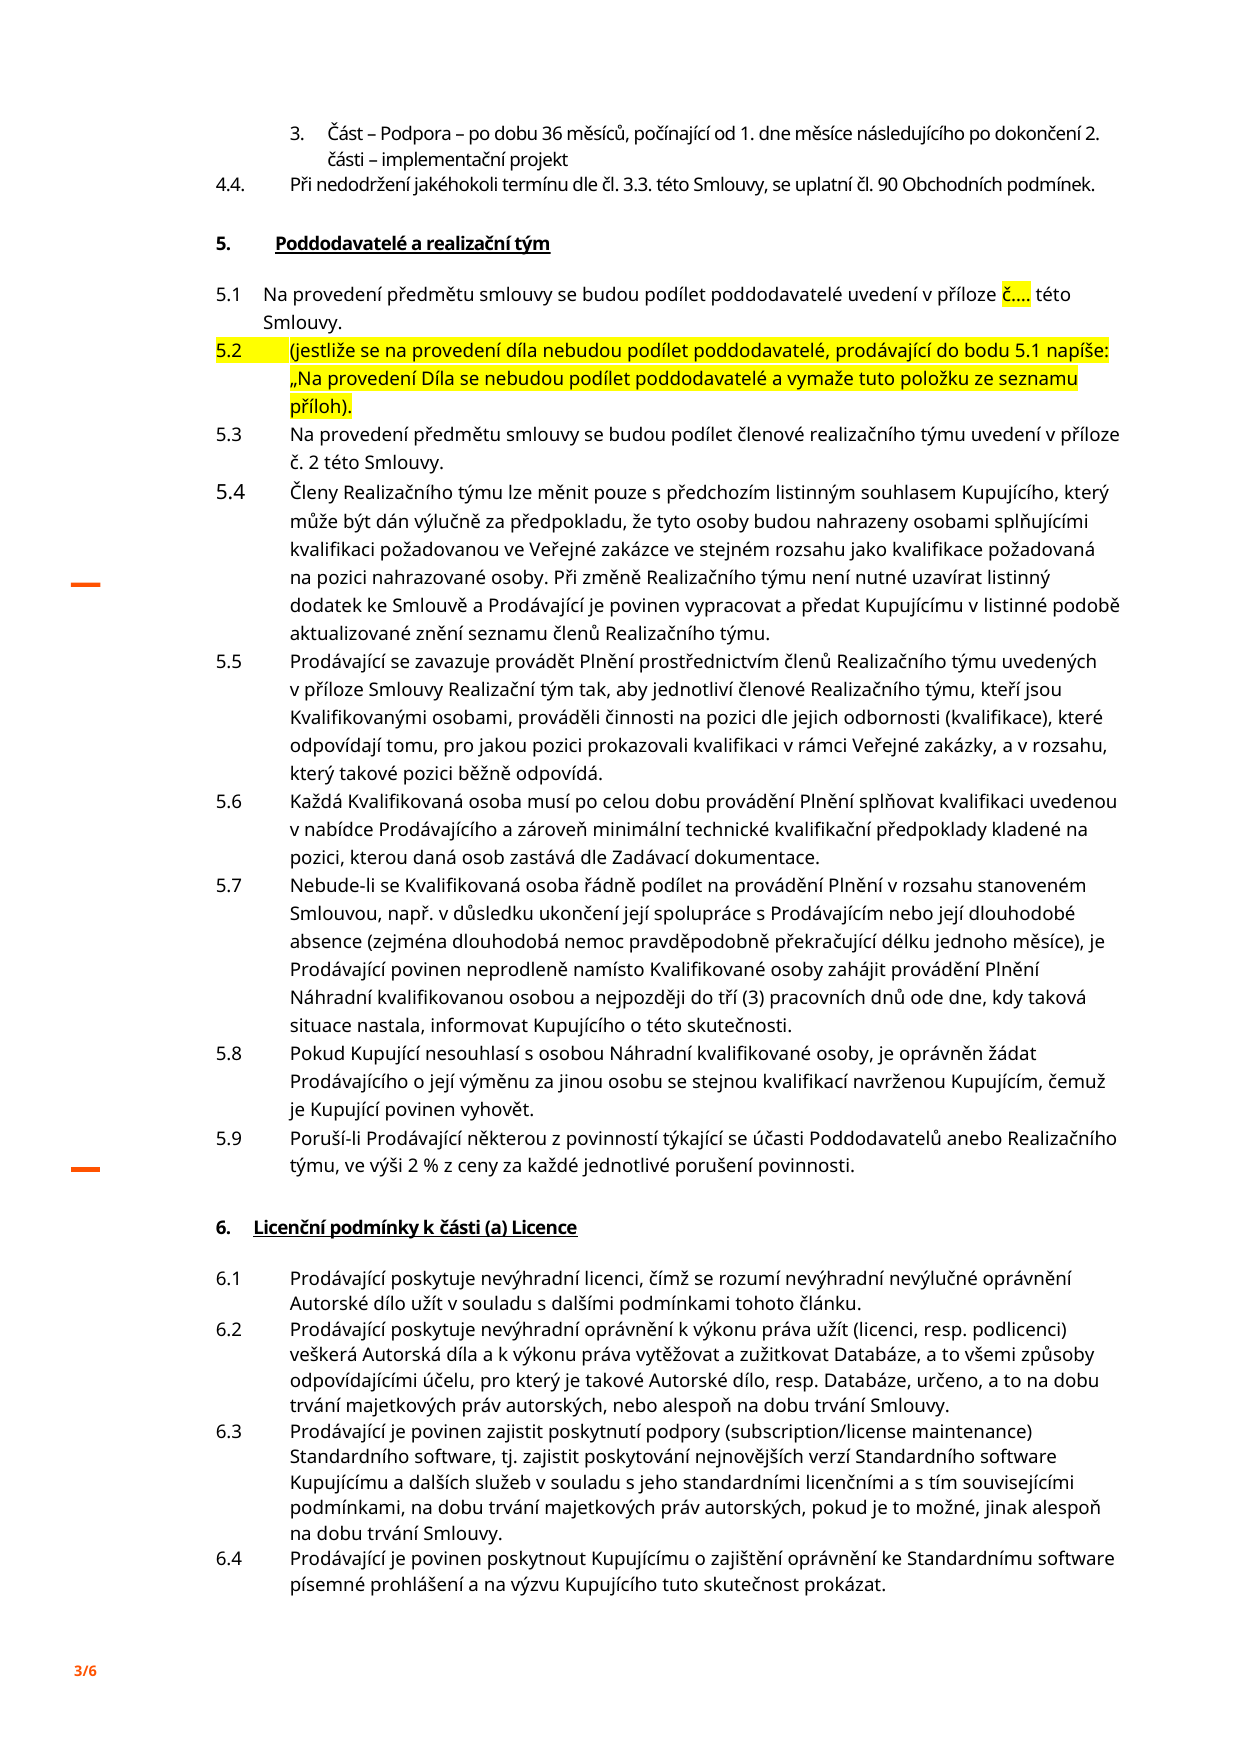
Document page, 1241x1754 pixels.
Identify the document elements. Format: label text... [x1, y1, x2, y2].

list (jestliže se na provedení díla nebudou podílet poddodavatelé, prodávající do bodu 5.1 napíše: „Na provedení Díla se nebudou podílet poddodavatelé a vymaže tuto položku ze seznamu příloh). [216, 337, 1122, 419]
list Každá Kvalifikovaná osoba musí po celou dobu provádění Plnění splňovat kvalifikaci uvedenou v nabídce Prodávajícího a zároveň minimální technické kvalifikační předpoklady kladené na pozici, kterou daná osob zastává dle Zadávací dokumentace. [216, 788, 1122, 870]
list Prodávající je povinen poskytnout Kupujícímu o zajištění oprávnění ke Standardnímu software písemné prohlášení a na výzvu Kupujícího tuto skutečnost prokázat. [216, 1546, 1122, 1597]
list Poruší-li Prodávající některou z povinností týkající se účasti Poddodavatelů anebo Realizačního týmu, ve výši 2 % z ceny za každé jednotlivé porušení povinnosti. [216, 1125, 1122, 1178]
list Prodávající poskytuje nevýhradní licenci, čímž se rozumí nevýhradní nevýlučné oprávnění Autorské dílo užít v souladu s dalšími podmínkami tohoto článku. [216, 1265, 1122, 1316]
list Nebude-li se Kvalifikovaná osoba řádně podílet na provádění Plnění v rozsahu stanoveném Smlouvou, např. v důsledku ukončení její spolupráce s Prodávajícím nebo její dlouhodobé absence (zejména dlouhodobá nemoc pravděpodobně překračující délku jednoho měsíce), je Prodávající povinen neprodleně namísto Kvalifikované osoby zahájit provádění Plnění Náhradní kvalifikovanou osobou a nejpozději do tří (3) pracovních dnů ode dne, kdy taková situace nastala, informovat Kupujícího o této skutečnosti. [216, 873, 1122, 1038]
list Na provedení předmětu smlouvy se budou podílet poddodavatelé uvedení v příloze č…. této Smlouvy. [216, 281, 1122, 335]
list Pokud Kupující nesouhlasí s osobou Náhradní kvalifikované osoby, je oprávněn žádat Prodávajícího o její výměnu za jinou osobu se stejnou kvalifikací navrženou Kupujícím, čemuž je Kupující povinen vyhovět. [216, 1041, 1122, 1122]
list Na provedení předmětu smlouvy se budou podílet členové realizačního týmu uvedení v příloze č. 2 této Smlouvy. [216, 421, 1122, 475]
list Prodávající poskytuje nevýhradní oprávnění k výkonu práva užít (licenci, resp. podlicenci) veškerá Autorská díla a k výkonu práva vytěžovat a zužitkovat Databáze, a to všemi způsoby odpovídajícími účelu, pro který je takové Autorské dílo, resp. Databáze, určeno, a to na dobu trvání majetkových práv autorských, nebo alespoň na dobu trvání Smlouvy. [216, 1316, 1122, 1418]
list Prodávající je povinen zajistit poskytnutí podpory (subscription/license maintenance) Standardního software, tj. zajistit poskytování nejnovějších verzí Standardního software Kupujícímu a dalších služeb v souladu s jeho standardními licenčními a s tím souvisejícími podmínkami, na dobu trvání majetkových práv autorských, pokud je to možné, jinak alespoň na dobu trvání Smlouvy. [216, 1418, 1122, 1546]
list Při nedodržení jakéhokoli termínu dle čl. 3.3. této Smlouvy, se uplatní čl. 90 Obchodních podmínek. [216, 172, 1122, 197]
subtitle Poddodavatelé a realizační tým [216, 231, 1122, 256]
list Část – Podpora – po dobu 36 měsíců, počínající od 1. dne měsíce následujícího po dokončení 2. části – implementační projekt [289, 121, 1122, 172]
subtitle Licenční podmínky k části (a) Licence [216, 1214, 1122, 1240]
list Prodávající se zavazuje provádět Plnění prostřednictvím členů Realizačního týmu uvedených v příloze Smlouvy Realizační tým tak, aby jednotliví členové Realizačního týmu, kteří jsou Kvalifikovanými osobami, prováděli činnosti na pozici dle jejich odbornosti (kvalifikace), které odpovídají tomu, pro jakou pozici prokazovali kvalifikaci v rámci Veřejné zakázky, a v rozsahu, který takové pozici běžně odpovídá. [216, 648, 1122, 786]
list Členy Realizačního týmu lze měnit pouze s předchozím listinným souhlasem Kupujícího, který může být dán výlučně za předpokladu, že tyto osoby budou nahrazeny osobami splňujícími kvalifikaci požadovanou ve Veřejné zakázce ve stejném rozsahu jako kvalifikace požadovaná na pozici nahrazované osoby. Při změně Realizačního týmu není nutné uzavírat listinný dodatek ke Smlouvě a Prodávající je povinen vypracovat a předat Kupujícímu v listinné podobě aktualizované znění seznamu členů Realizačního týmu. [216, 477, 1122, 646]
